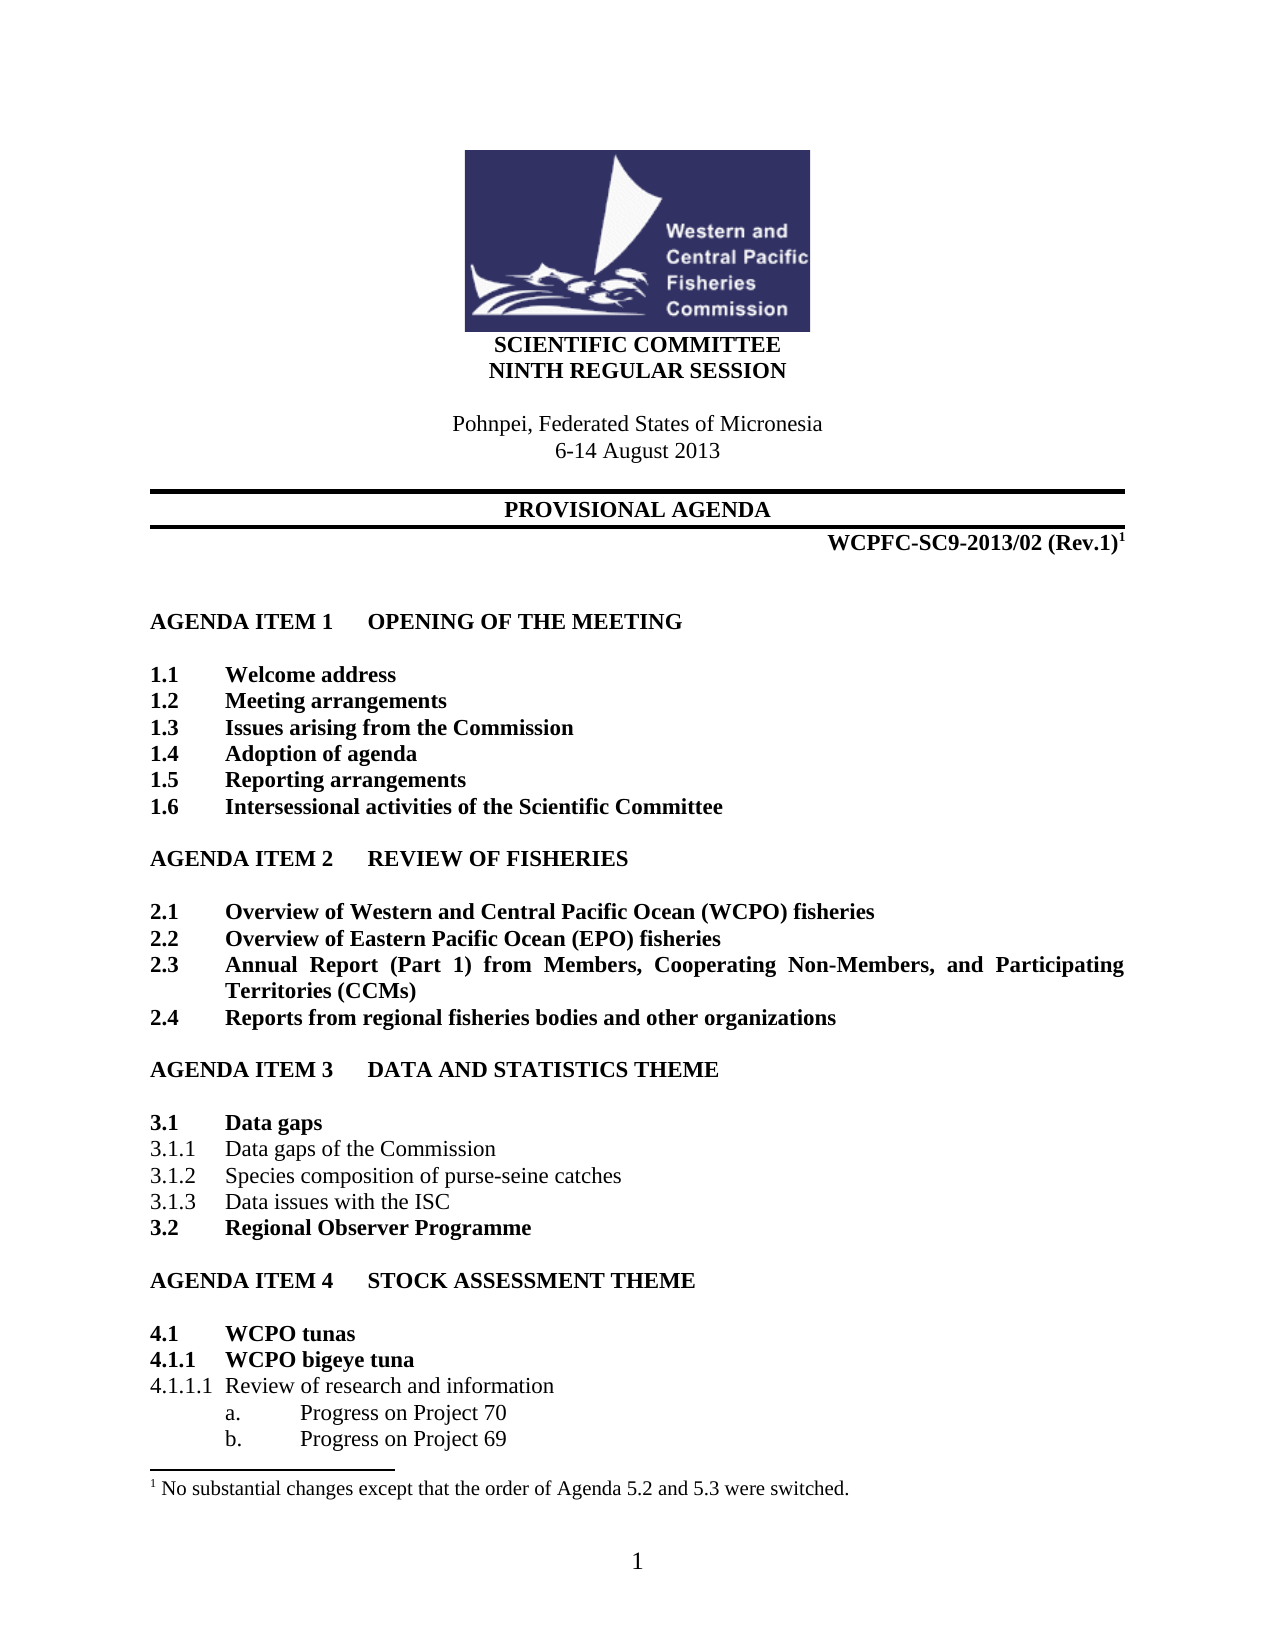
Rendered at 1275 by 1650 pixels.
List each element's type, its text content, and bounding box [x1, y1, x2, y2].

list Species composition of purse-seine catches [150, 1162, 1125, 1188]
text SCIENTIFIC COMMITTEE [150, 331, 1125, 358]
picture [464, 150, 811, 332]
text NINTH REGULAR SESSION [150, 358, 1125, 384]
list Data gaps of the Commission [150, 1135, 1125, 1162]
list STOCK ASSESSMENT THEME [150, 1267, 1125, 1293]
list Review of research and information [150, 1373, 1125, 1399]
list Issues arising from the Commission [150, 714, 1125, 740]
list Data gaps [150, 1109, 1125, 1135]
text Pohnpei, Federated States of Micronesia [150, 410, 1125, 437]
list OPENING OF THE MEETING [150, 608, 1125, 635]
list Annual Report (Part 1) from Members, Cooperating Non-Members, and Participating Territories (CCMs) [150, 951, 1125, 1004]
list WCPO tunas [150, 1320, 1125, 1346]
list REVIEW OF FISHERIES [150, 846, 1125, 872]
list Regional Observer Programme [150, 1214, 1125, 1241]
text 6-14 August 2013 [150, 437, 1125, 463]
list Reporting arrangements [150, 766, 1125, 793]
list WCPO bigeye tuna [150, 1346, 1125, 1373]
text WCPFC-SC9-2013/02 (Rev.1) [150, 529, 1125, 556]
list Adoption of agenda [150, 740, 1125, 766]
list Intersessional activities of the Scientific Committee [150, 793, 1125, 819]
list DATA AND STATISTICS THEME [150, 1056, 1125, 1083]
list Progress on Project 70 [225, 1399, 1125, 1425]
list Overview of Western and Central Pacific Ocean (WCPO) fisheries [150, 898, 1125, 924]
list Progress on Project 69 [225, 1425, 1125, 1452]
list Meeting arrangements [150, 687, 1125, 714]
list Reports from regional fisheries bodies and other organizations [150, 1004, 1125, 1030]
list Overview of Eastern Pacific Ocean (EPO) fisheries [150, 924, 1125, 951]
list Data issues with the ISC [150, 1188, 1125, 1214]
list Welcome address [150, 661, 1125, 687]
text PROVISIONAL AGENDA [150, 494, 1125, 525]
